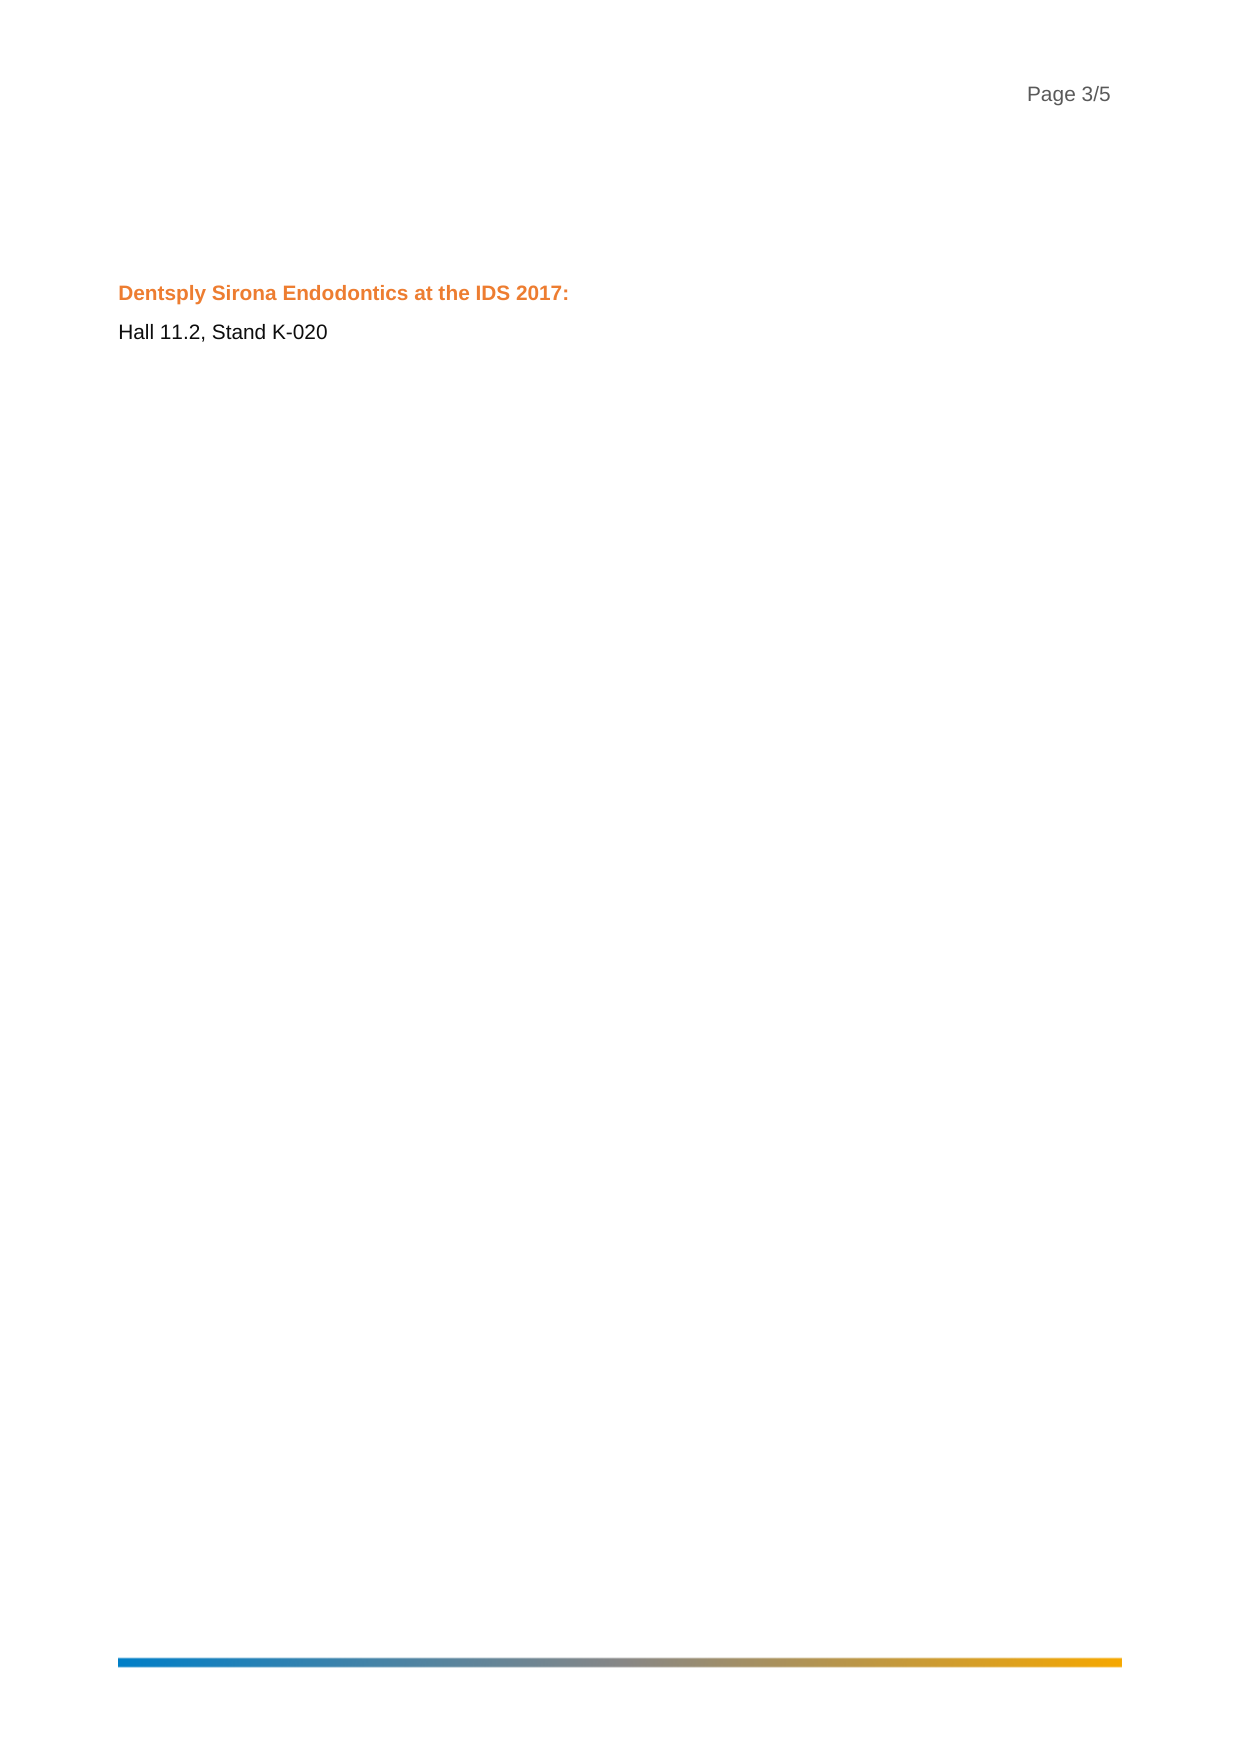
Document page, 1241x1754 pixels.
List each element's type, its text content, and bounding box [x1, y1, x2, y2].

picture [118, 1653, 1122, 1673]
text Hall 11.2, Stand K-020 [118, 317, 798, 344]
text Dentsply Sirona Endodontics at the IDS 2017: [118, 277, 798, 304]
